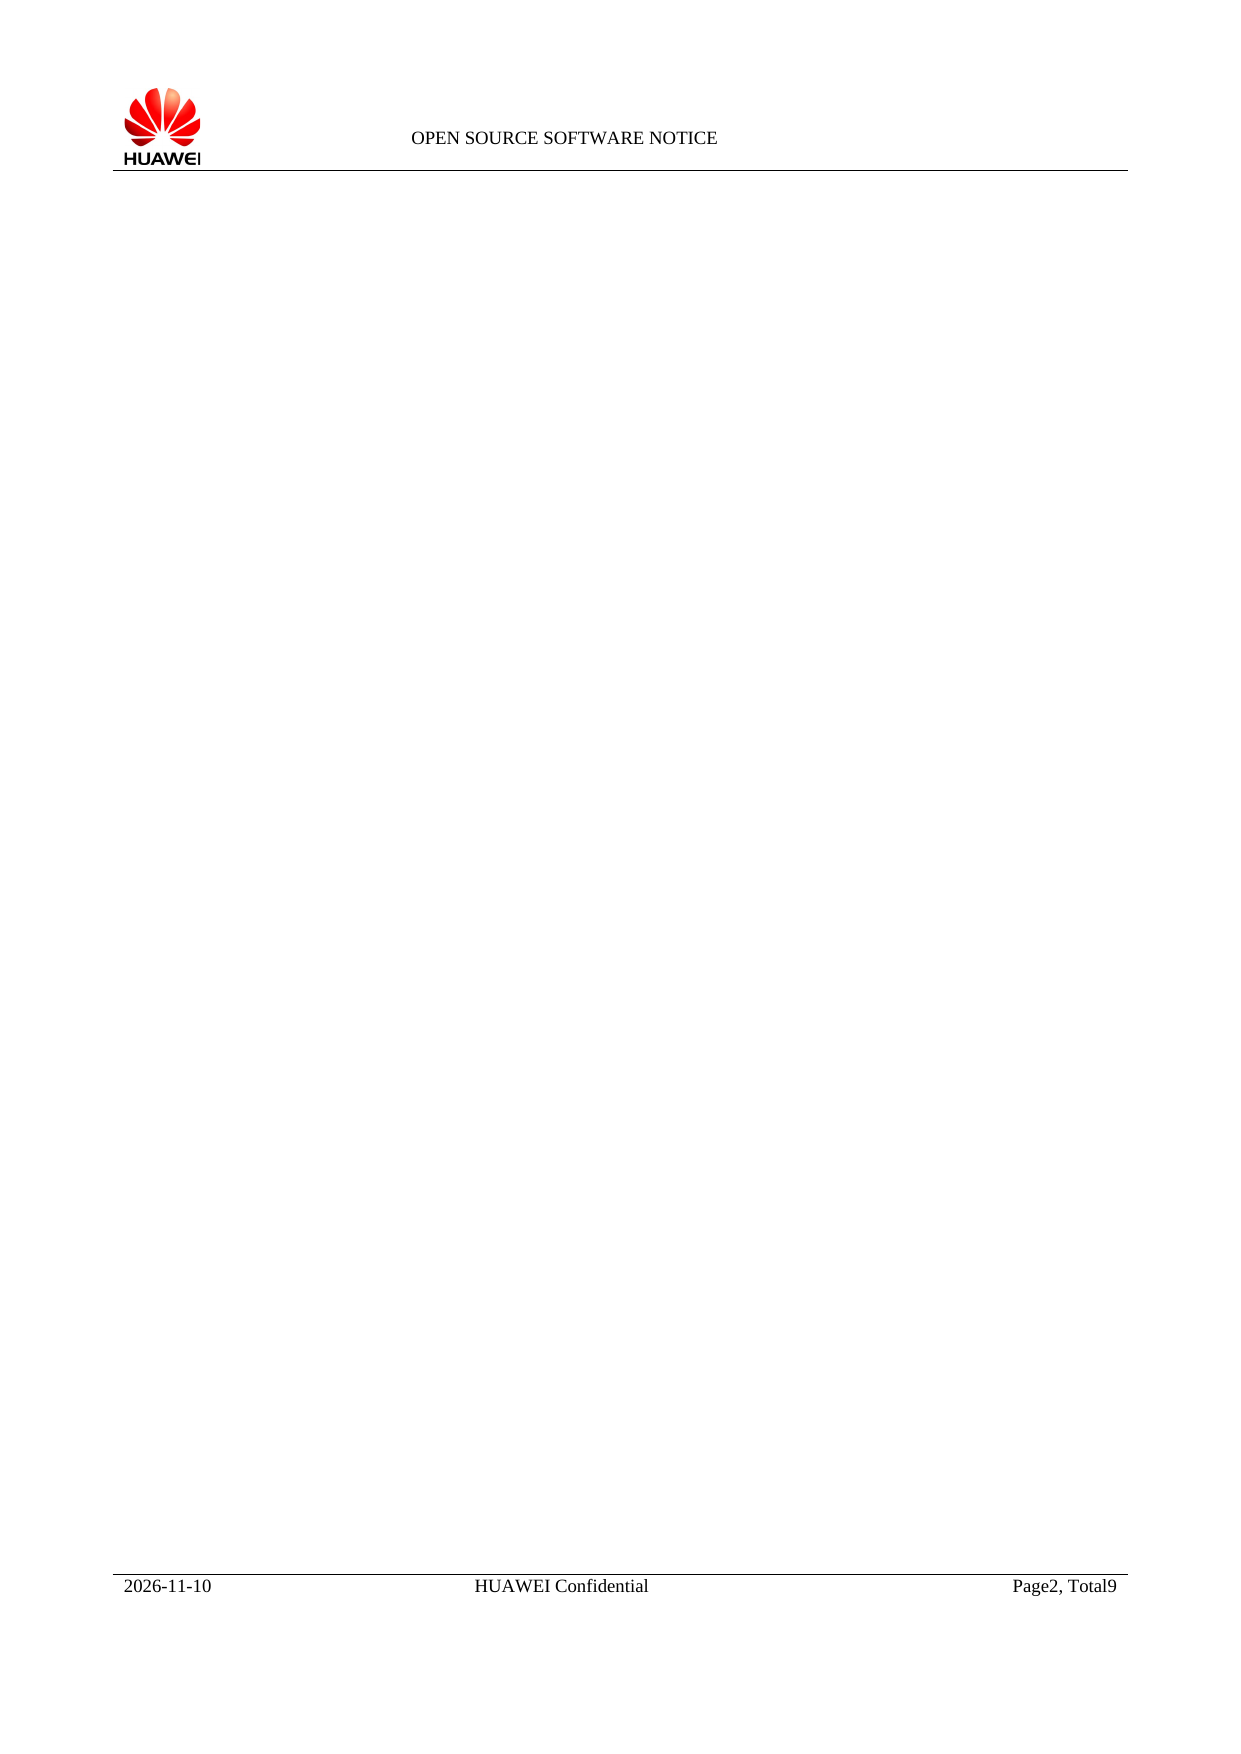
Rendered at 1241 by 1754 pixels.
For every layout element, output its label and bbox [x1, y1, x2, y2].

picture [124, 88, 201, 165]
